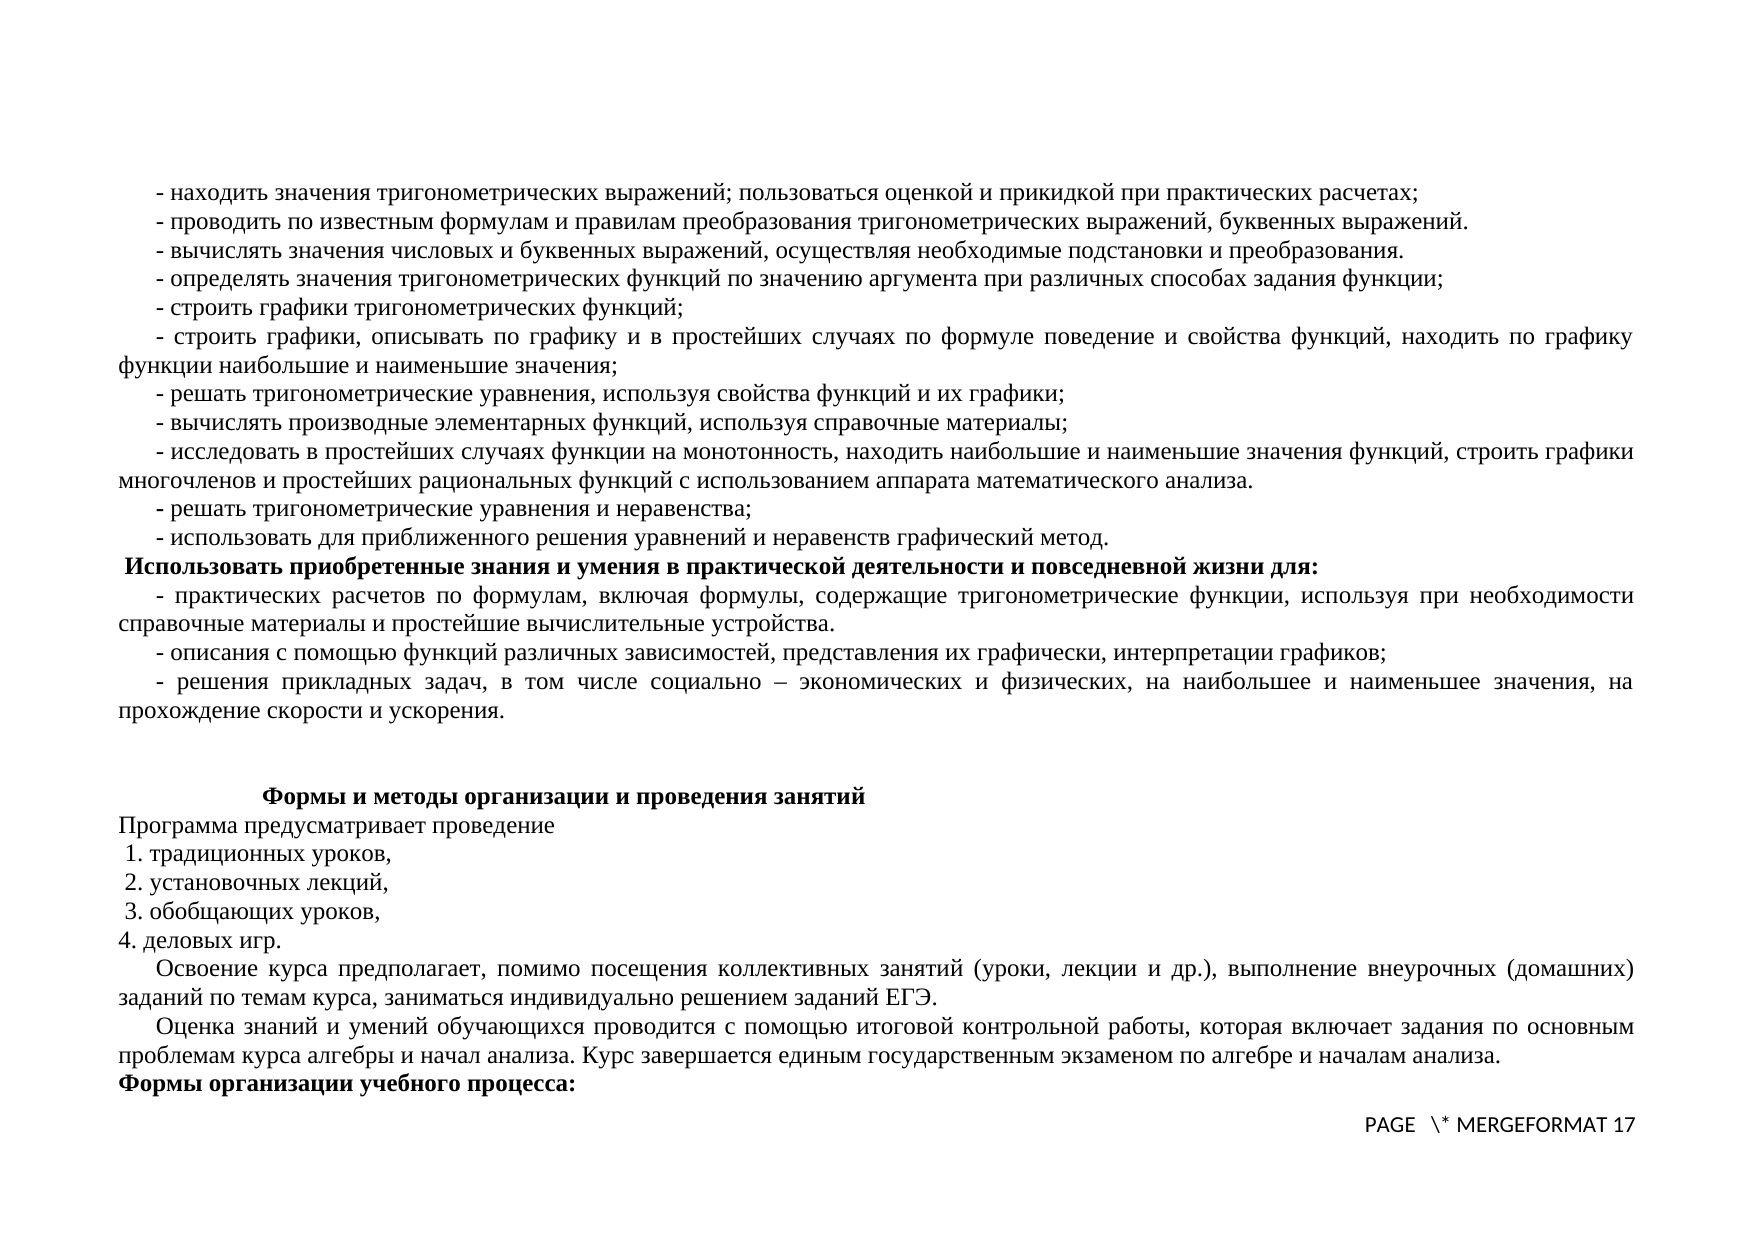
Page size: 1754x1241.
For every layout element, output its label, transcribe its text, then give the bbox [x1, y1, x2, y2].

text - находить значения тригонометрических выражений; пользоваться оценкой и прикидкой при практических расчетах; [118, 177, 1636, 206]
text Оценка знаний и умений обучающихся проводится с помощью итоговой контрольной работы, которая включает задания по основным проблемам курса алгебры и начал анализа. Курс завершается единым государственным экзаменом по алгебре и началам анализа. [118, 1011, 1636, 1068]
text Освоение курса предполагает, помимо посещения коллективных занятий (уроки, лекции и др.), выполнение внеурочных (домашних) заданий по темам курса, заниматься индивидуально решением заданий ЕГЭ. [118, 953, 1636, 1011]
text Использовать приобретенные знания и умения в практической деятельности и повседневной жизни для: [118, 551, 1636, 580]
text Формы организации учебного процесса: [118, 1068, 1636, 1097]
text - проводить по известным формулам и правилам преобразования тригонометрических выражений, буквенных выражений. [118, 206, 1636, 235]
text - вычислять производные элементарных функций, используя справочные материалы; [118, 407, 1636, 436]
text - строить графики, описывать по графику и в простейших случаях по формуле поведение и свойства функций, находить по графику функции наибольшие и наименьшие значения; [118, 321, 1636, 378]
text 2. установочных лекций, [118, 867, 1636, 896]
text - использовать для приближенного решения уравнений и неравенств графический метод. [118, 522, 1636, 551]
text - решать тригонометрические уравнения и неравенства; [118, 493, 1636, 522]
text - исследовать в простейших случаях функции на монотонность, находить наибольшие и наименьшие значения функций, строить графики многочленов и простейших рациональных функций с использованием аппарата математического анализа. [118, 436, 1636, 493]
text - определять значения тригонометрических функций по значению аргумента при различных способах задания функции; [118, 263, 1636, 292]
text 4. деловых игр. [118, 925, 1636, 953]
text Программа предусматривает проведение [118, 810, 1636, 838]
text Формы и методы организации и проведения занятий [118, 781, 1636, 810]
text - строить графики тригонометрических функций; [118, 292, 1636, 321]
text - практических расчетов по формулам, включая формулы, содержащие тригонометрические функции, используя при необходимости справочные материалы и простейшие вычислительные устройства. [118, 580, 1636, 637]
text 1. традиционных уроков, [118, 838, 1636, 867]
text 3. обобщающих уроков, [118, 896, 1636, 925]
text - решения прикладных задач, в том числе социально – экономических и физических, на наибольшее и наименьшее значения, на прохождение скорости и ускорения. [118, 666, 1636, 723]
text - решать тригонометрические уравнения, используя свойства функций и их графики; [118, 378, 1636, 407]
text - описания с помощью функций различных зависимостей, представления их графически, интерпретации графиков; [118, 637, 1636, 666]
text - вычислять значения числовых и буквенных выражений, осуществляя необходимые подстановки и преобразования. [118, 235, 1636, 263]
